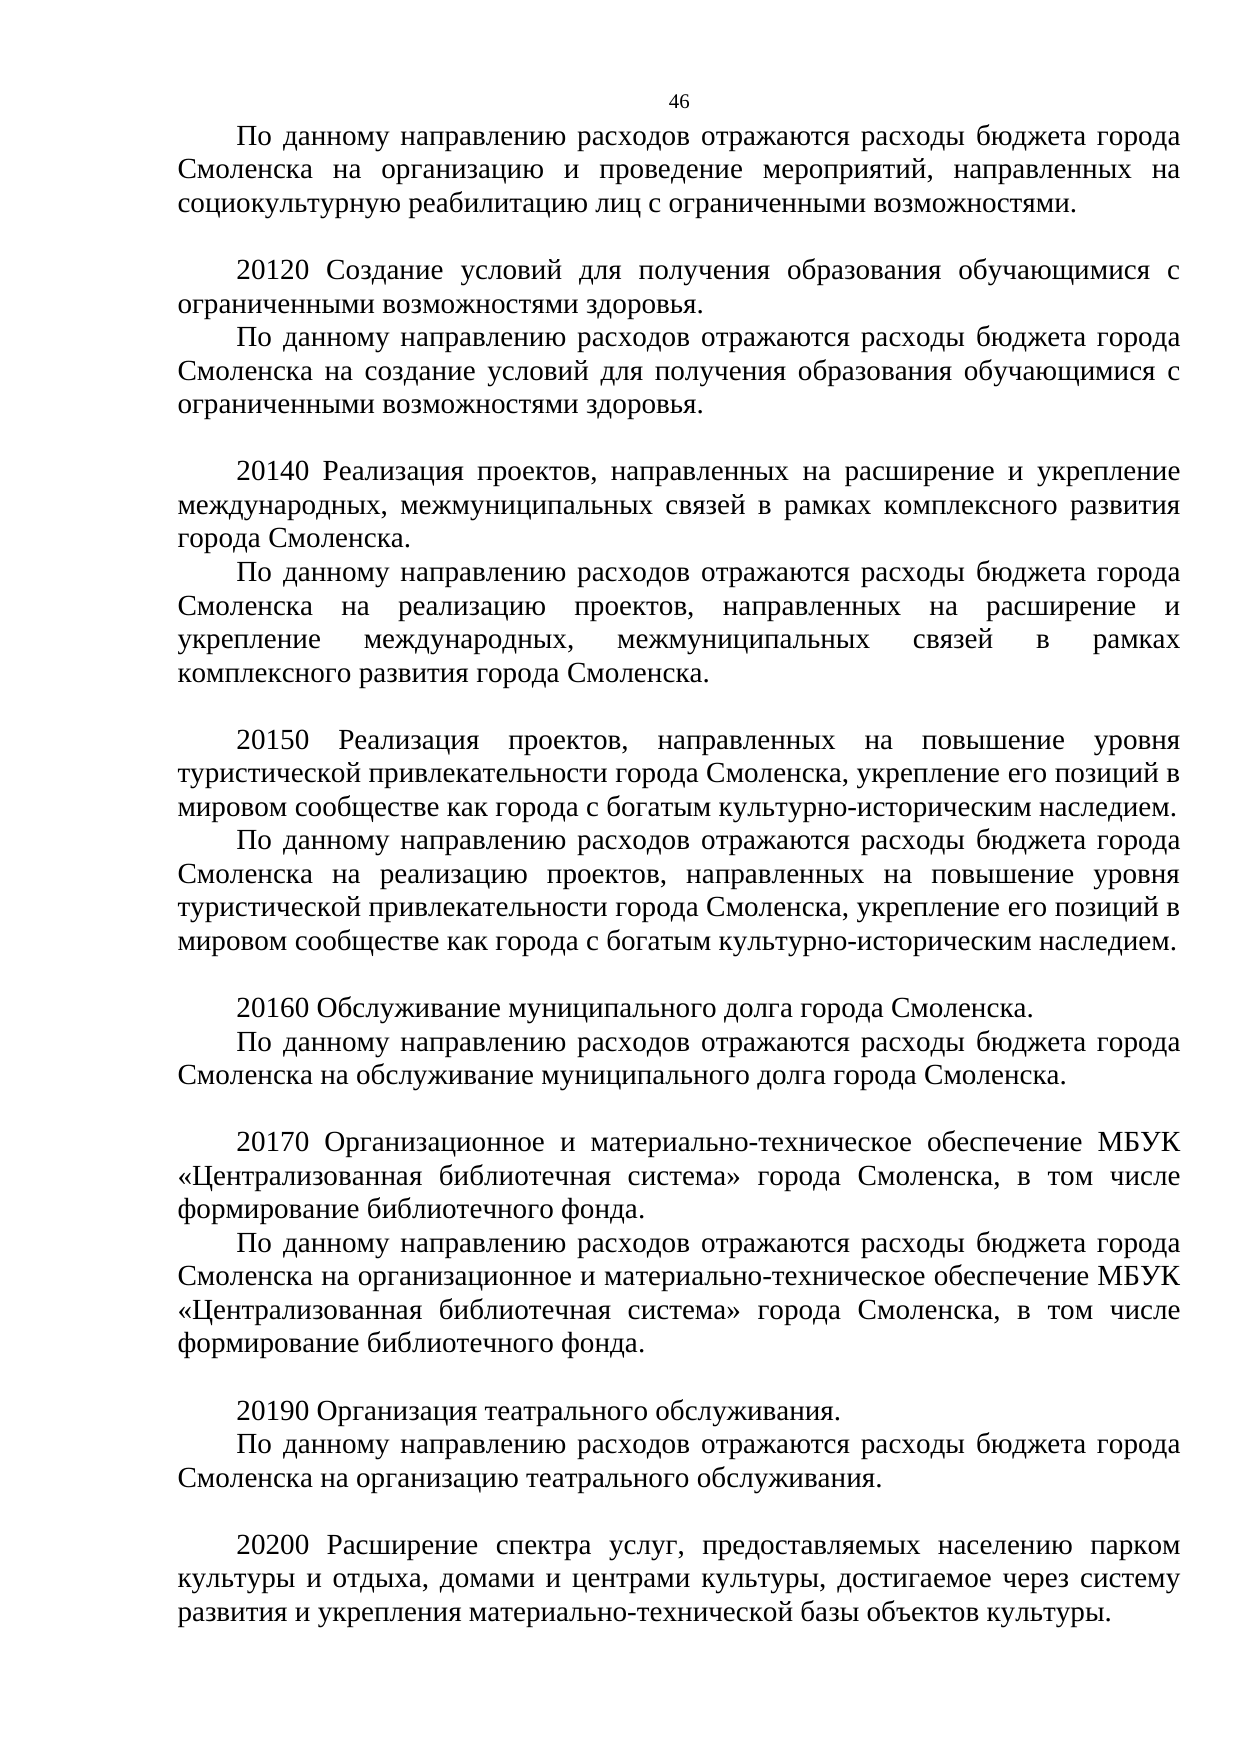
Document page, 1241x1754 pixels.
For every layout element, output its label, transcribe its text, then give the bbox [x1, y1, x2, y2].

text По данному направлению расходов отражаются расходы бюджета города Смоленска на реализацию проектов, направленных на расширение и укрепление международных, межмуниципальных связей в рамках комплексного развития города Смоленска. [177, 554, 1181, 688]
text 20170 Организационное и материально-техническое обеспечение МБУК «Централизованная библиотечная система» города Смоленска, в том числе формирование библиотечного фонда. [177, 1124, 1181, 1225]
text 20140 Реализация проектов, направленных на расширение и укрепление международных, межмуниципальных связей в рамках комплексного развития города Смоленска. [177, 453, 1181, 554]
text По данному направлению расходов отражаются расходы бюджета города Смоленска на организацию театрального обслуживания. [177, 1426, 1181, 1493]
text По данному направлению расходов отражаются расходы бюджета города Смоленска на организацию и проведение мероприятий, направленных на социокультурную реабилитацию лиц с ограниченными возможностями. [177, 118, 1181, 219]
text По данному направлению расходов отражаются расходы бюджета города Смоленска на создание условий для получения образования обучающимися с ограниченными возможностями здоровья. [177, 319, 1181, 420]
text 20120 Создание условий для получения образования обучающимися с ограниченными возможностями здоровья. [177, 252, 1181, 319]
text По данному направлению расходов отражаются расходы бюджета города Смоленска на организационное и материально-техническое обеспечение МБУК «Централизованная библиотечная система» города Смоленска, в том числе формирование библиотечного фонда. [177, 1225, 1181, 1359]
text По данному направлению расходов отражаются расходы бюджета города Смоленска на обслуживание муниципального долга города Смоленска. [177, 1024, 1181, 1091]
text По данному направлению расходов отражаются расходы бюджета города Смоленска на реализацию проектов, направленных на повышение уровня туристической привлекательности города Смоленска, укрепление его позиций в мировом сообществе как города с богатым культурно-историческим наследием. [177, 822, 1181, 957]
text 20150 Реализация проектов, направленных на повышение уровня туристической привлекательности города Смоленска, укрепление его позиций в мировом сообществе как города с богатым культурно-историческим наследием. [177, 722, 1181, 822]
text 20190 Организация театрального обслуживания. [177, 1393, 1181, 1426]
text 20160 Обслуживание муниципального долга города Смоленска. [177, 990, 1181, 1024]
text 20200 Расширение спектра услуг, предоставляемых населению парком культуры и отдыха, домами и центрами культуры, достигаемое через систему развития и укрепления материально-технической базы объектов культуры. [177, 1527, 1181, 1627]
